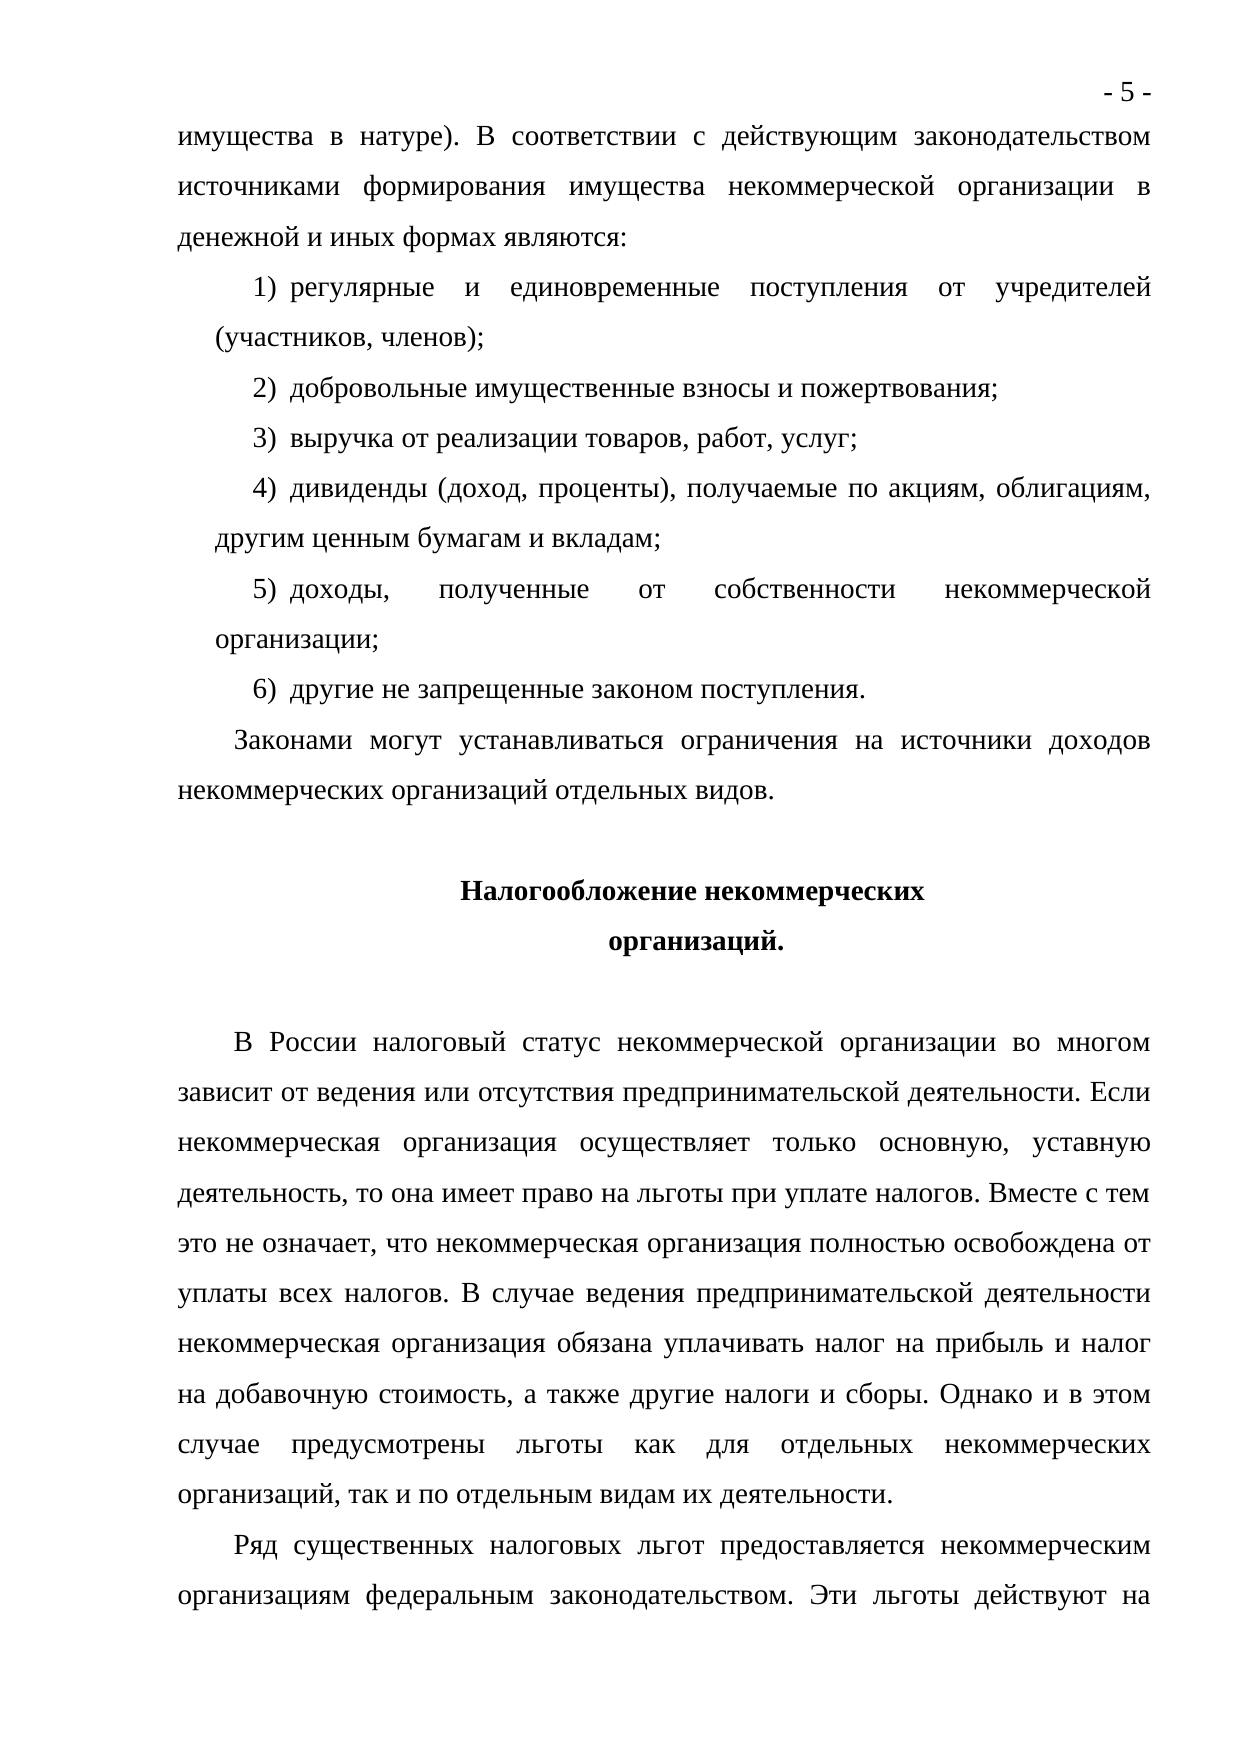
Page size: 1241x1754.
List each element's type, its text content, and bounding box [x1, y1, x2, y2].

list дивиденды (доход, проценты), получаемые по акциям, облигациям, другим ценным бумагам и вкладам; [215, 470, 1152, 554]
text В России налоговый статус некоммерческой организации во многом зависит от ведения или отсутствия предпринимательской деятельности. Если некоммерческая организация осуществляет только основную, уставную деятельность, то она имеет право на льготы при уплате налогов. Вместе с тем это не означает, что некоммерческая организация полностью освобождена от уплаты всех налогов. В случае ведения предпринимательской деятельности некоммерческая организация обязана уплачивать налог на прибыль и налог на добавочную стоимость, а также другие налоги и сборы. Однако и в этом случае предусмотрены льготы как для отдельных некоммерческих организаций, так и по отдельным видам их деятельности. [177, 1024, 1152, 1510]
text организаций. [177, 923, 1152, 957]
text Законами могут устанавливаться ограничения на источники доходов некоммерческих организаций отдельных видов. [177, 722, 1152, 806]
list выручка от реализации товаров, работ, услуг; [215, 420, 1152, 453]
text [177, 118, 1152, 252]
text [177, 1527, 1152, 1611]
list другие не запрещенные законом поступления. [215, 672, 1152, 705]
text Налогообложение некоммерческих [177, 873, 1152, 906]
list добровольные имущественные взносы и пожертвования; [215, 370, 1152, 403]
list регулярные и единовременные поступления от учредителей (участников, членов); [215, 269, 1152, 353]
list доходы, полученные от собственности некоммерческой организации; [215, 571, 1152, 655]
